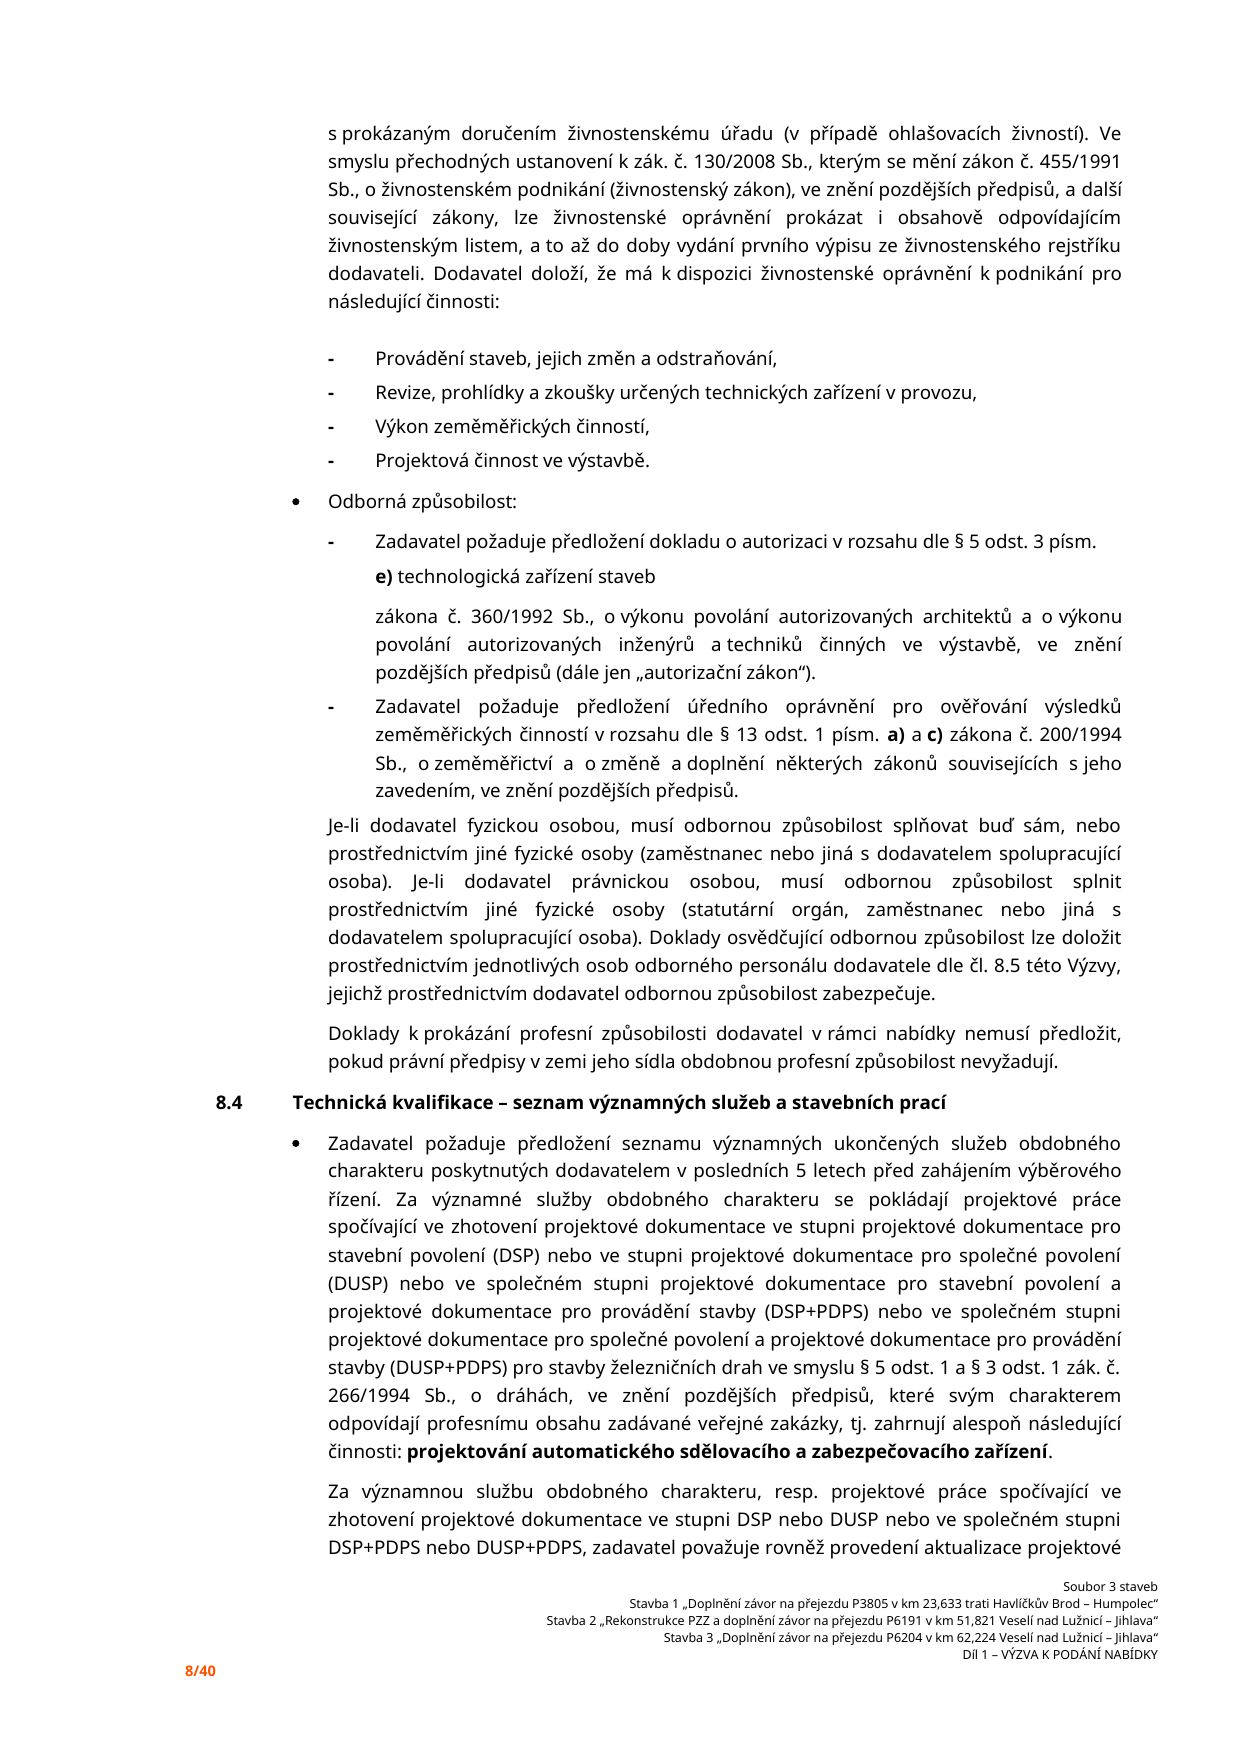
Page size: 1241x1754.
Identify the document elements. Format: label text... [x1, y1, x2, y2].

text Odborná způsobilost: [292, 488, 1122, 514]
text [292, 121, 1122, 314]
text Doklady k prokázání profesní způsobilosti dodavatel v rámci nabídky nemusí předložit, pokud právní předpisy v zemi jeho sídla obdobnou profesní způsobilost nevyžadují. [328, 1021, 1122, 1074]
text Technická kvalifikace – seznam významných služeb a stavebních prací [216, 1089, 1122, 1115]
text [328, 1478, 1122, 1560]
text Zadavatel požaduje předložení dokladu o autorizaci v rozsahu dle § 5 odst. 3 písm. [328, 529, 1122, 554]
text Výkon zeměměřických činností, [328, 413, 1122, 439]
text Revize, prohlídky a zkoušky určených technických zařízení v provozu, [328, 379, 1122, 404]
text Zadavatel požaduje předložení seznamu významných ukončených služeb obdobného charakteru poskytnutých dodavatelem v posledních 5 letech před zahájením výběrového řízení. Za významné služby obdobného charakteru se pokládají projektové práce spočívající ve zhotovení projektové dokumentace ve stupni projektové dokumentace pro stavební povolení (DSP) nebo ve stupni projektové dokumentace pro společné povolení (DUSP) nebo ve společném stupni projektové dokumentace pro stavební povolení a projektové dokumentace pro provádění stavby (DSP+PDPS) nebo ve společném stupni projektové dokumentace pro společné povolení a projektové dokumentace pro provádění stavby (DUSP+PDPS) pro stavby železničních drah ve smyslu § 5 odst. 1 a § 3 odst. 1 zák. č. 266/1994 Sb., o dráhách, ve znění pozdějších předpisů, které svým charakterem odpovídají profesnímu obsahu zadávané veřejné zakázky, tj. zahrnují alespoň následující činnosti: projektování automatického sdělovacího a zabezpečovacího zařízení. [292, 1130, 1122, 1463]
text Je-li dodavatel fyzickou osobou, musí odbornou způsobilost splňovat buď sám, nebo prostřednictvím jiné fyzické osoby (zaměstnanec nebo jiná s dodavatelem spolupracující osoba). Je-li dodavatel právnickou osobou, musí odbornou způsobilost splnit prostřednictvím jiné fyzické osoby (statutární orgán, zaměstnanec nebo jiná s dodavatelem spolupracující osoba). Doklady osvědčující odbornou způsobilost lze doložit prostřednictvím jednotlivých osob odborného personálu dodavatele dle čl. 8.5 této Výzvy, jejichž prostřednictvím dodavatel odbornou způsobilost zabezpečuje. [328, 812, 1122, 1006]
list e) technologická zařízení staveb [339, 563, 1122, 588]
text Provádění staveb, jejich změn a odstraňování, [328, 345, 1122, 370]
list zákona č. 360/1992 Sb., o výkonu povolání autorizovaných architektů a o výkonu povolání autorizovaných inženýrů a techniků činných ve výstavbě, ve znění pozdějších předpisů (dále jen „autorizační zákon“). [375, 603, 1122, 685]
text Zadavatel požaduje předložení úředního oprávnění pro ověřování výsledků zeměměřických činností v rozsahu dle § 13 odst. 1 písm. a) a c) zákona č. 200/1994 Sb., o zeměměřictví a o změně a doplnění některých zákonů souvisejících s jeho zavedením, ve znění pozdějších předpisů. [328, 694, 1122, 803]
text Projektová činnost ve výstavbě. [328, 448, 1122, 473]
